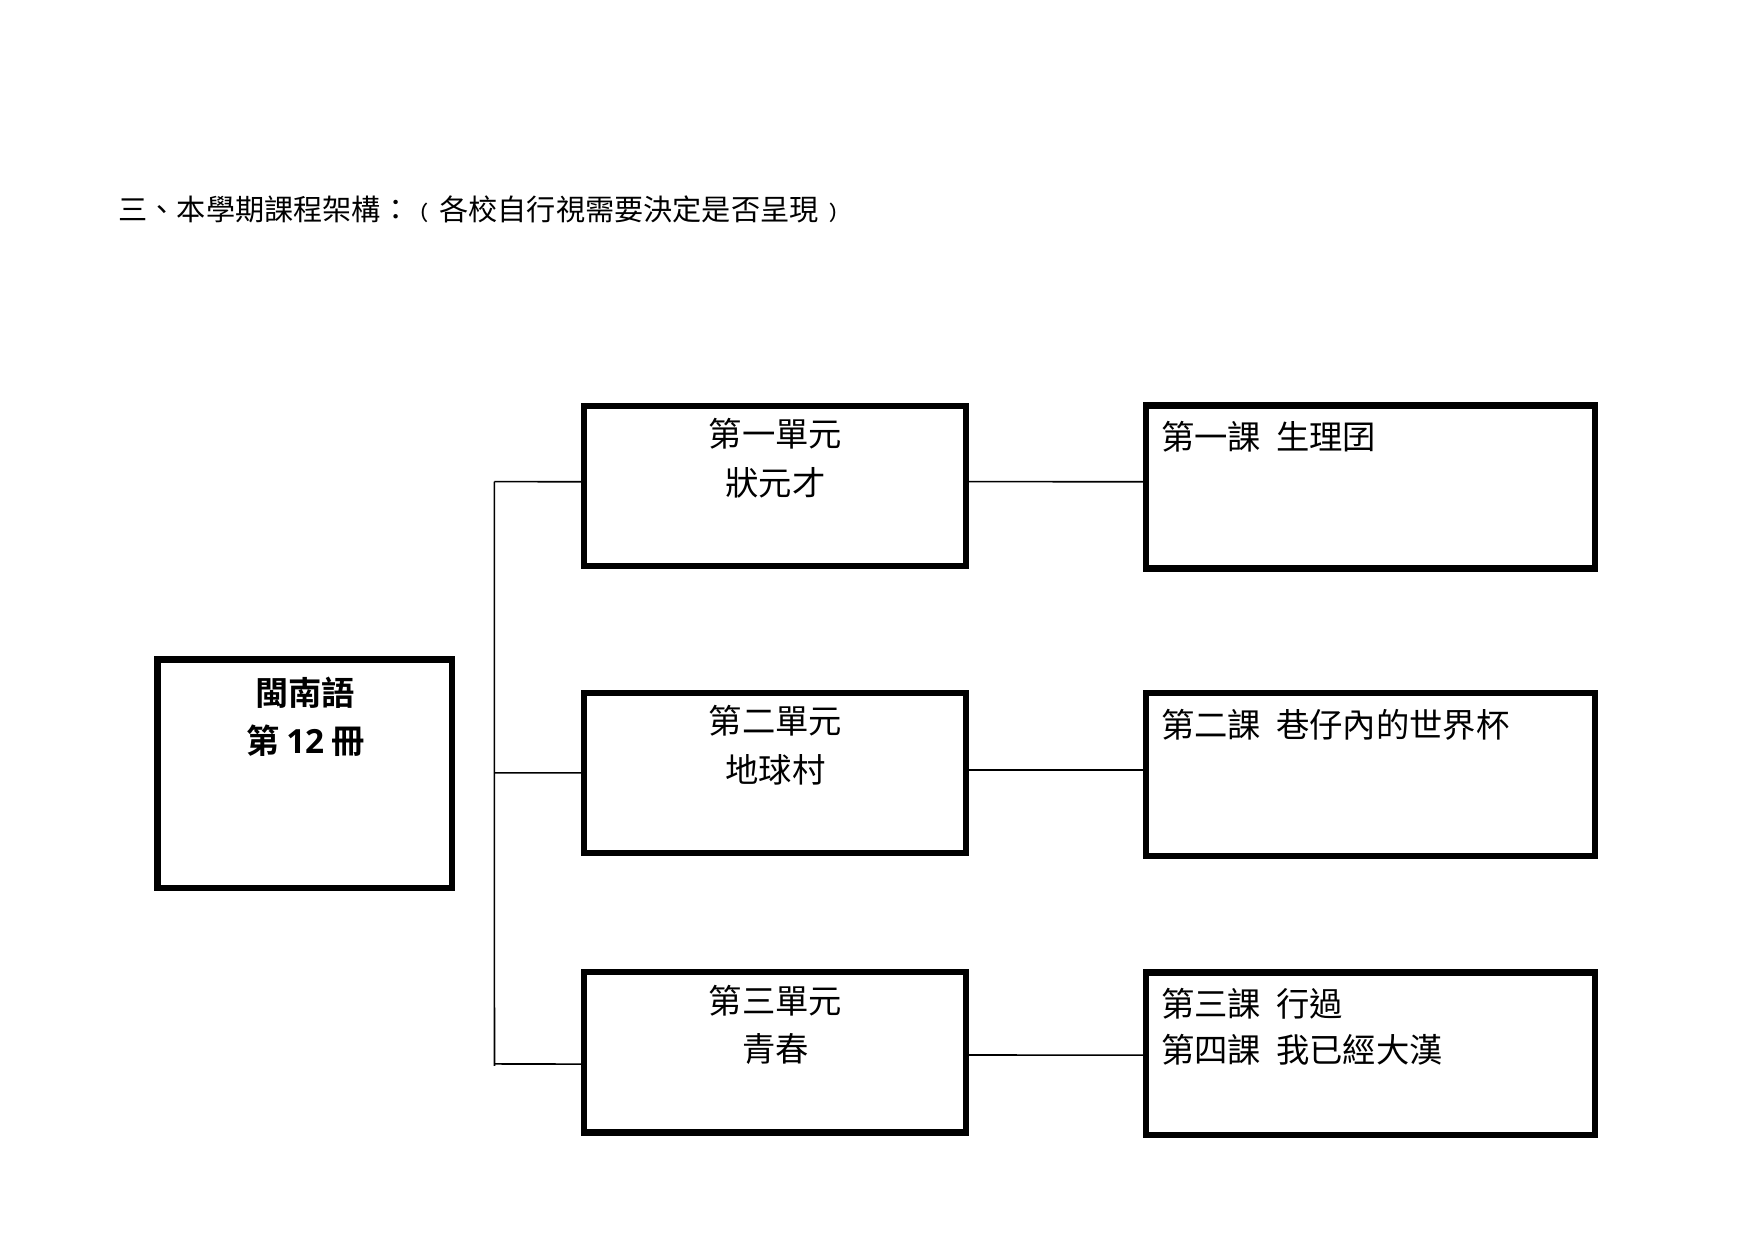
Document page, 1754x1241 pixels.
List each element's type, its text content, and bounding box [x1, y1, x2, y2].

list 本學期課程架構：﹙各校自行視需要決定是否呈現﹚ [118, 170, 1665, 245]
